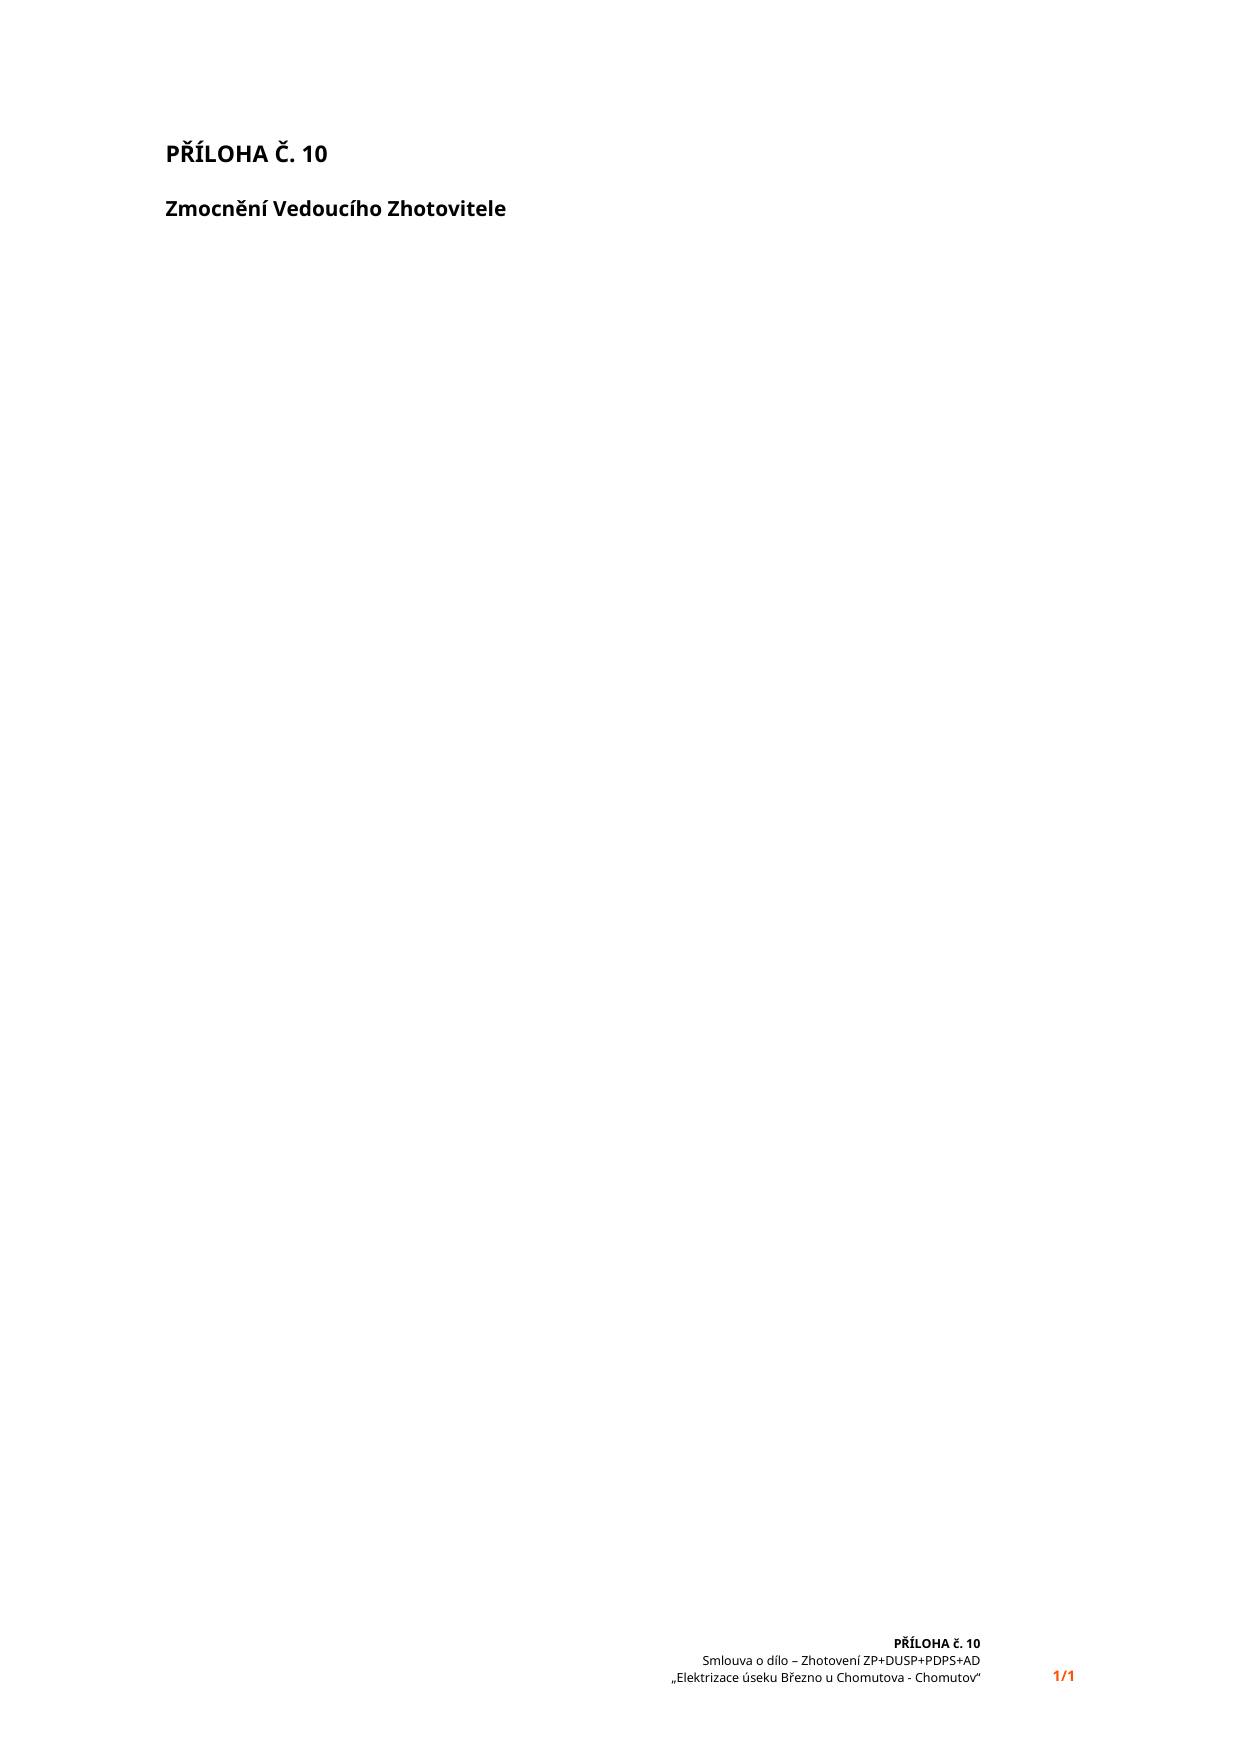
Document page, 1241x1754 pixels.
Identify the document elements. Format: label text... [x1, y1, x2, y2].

text Zmocnění Vedoucího Zhotovitele [165, 194, 1075, 222]
text Příloha č. 10 [165, 138, 1075, 170]
